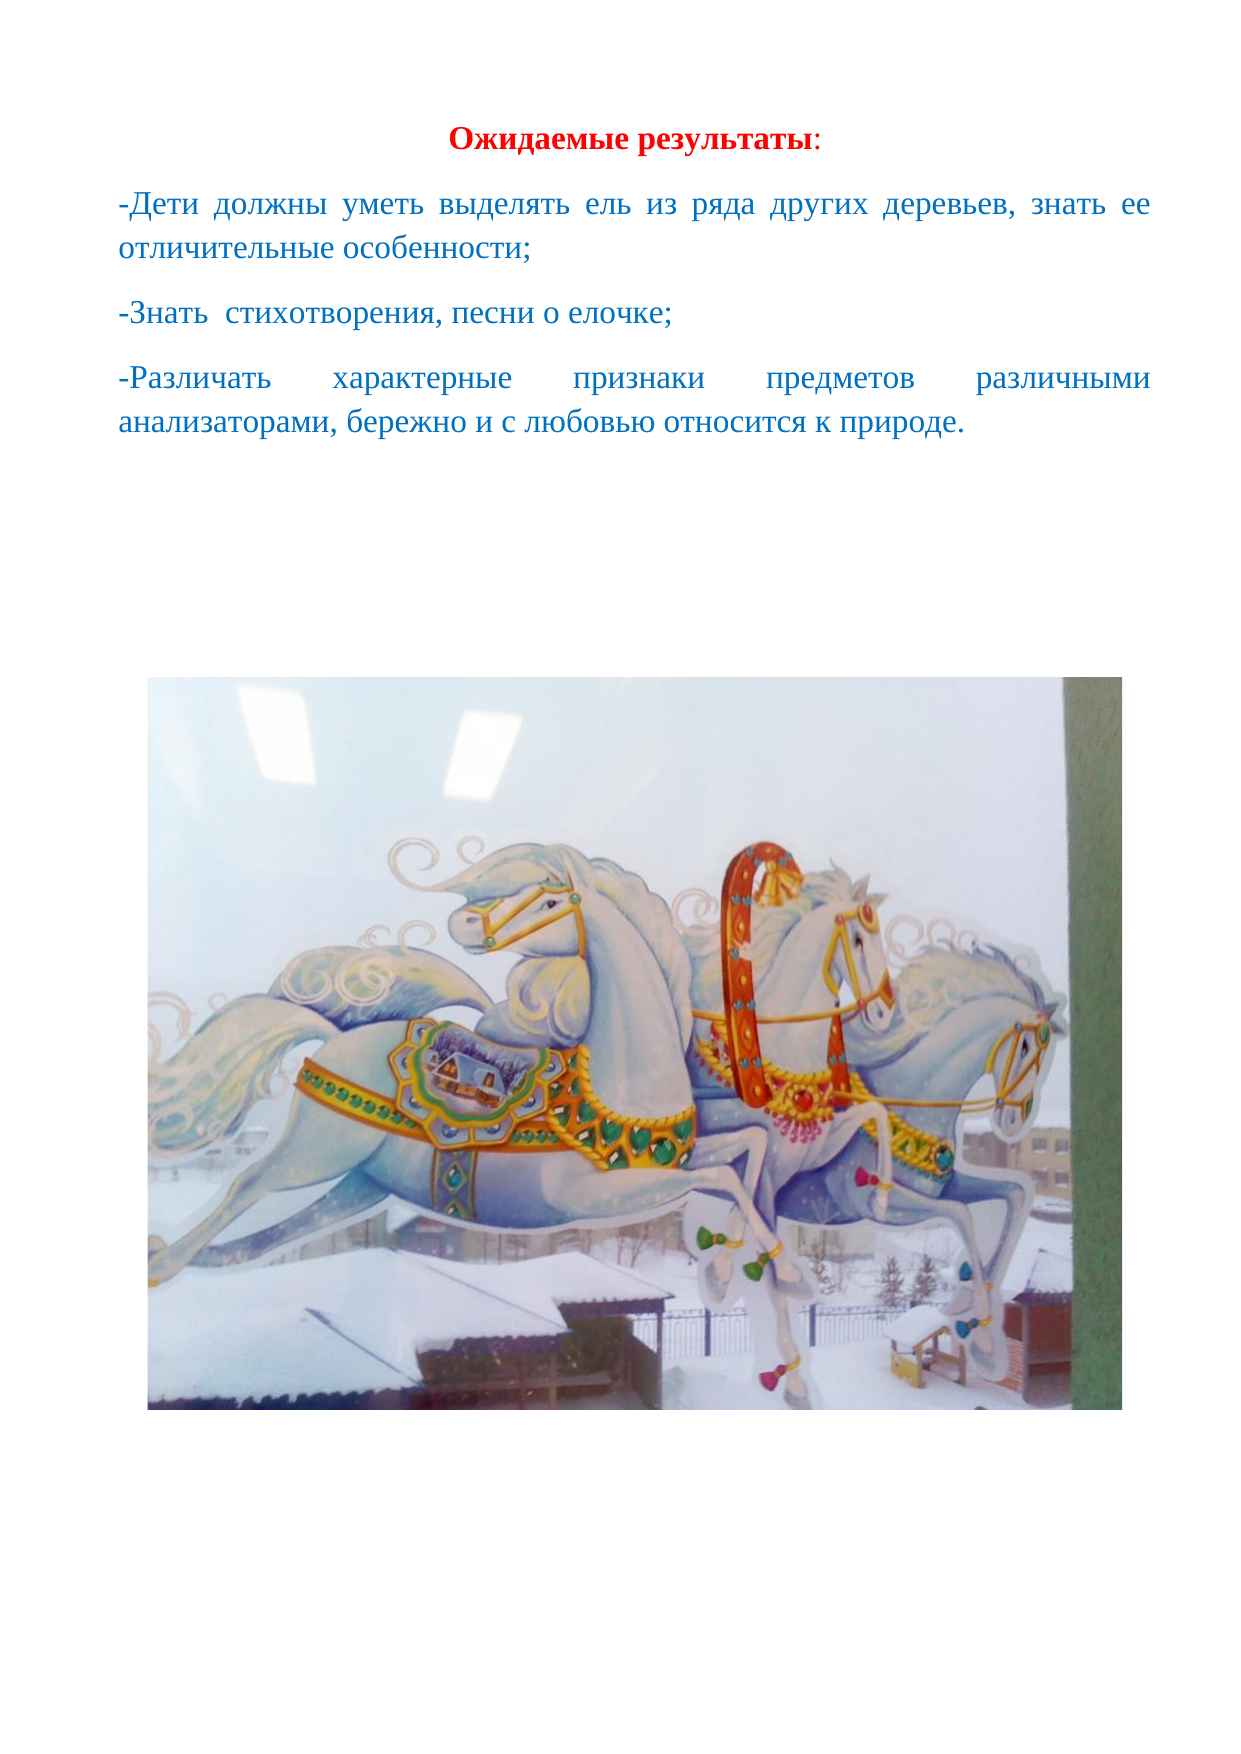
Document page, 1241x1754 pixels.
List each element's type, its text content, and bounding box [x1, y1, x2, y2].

text -Дети должны уметь выделять ель из ряда других деревьев, знать ее отличительные особенности; [118, 183, 1152, 265]
text -Различать характерные признаки предметов различными анализаторами, бережно и с любовью относится к природе. [118, 357, 1152, 439]
picture [147, 677, 1123, 1410]
text Ожидаемые результаты: [118, 118, 1152, 156]
text -Знать стихотворения, песни о елочке; [118, 292, 1152, 330]
